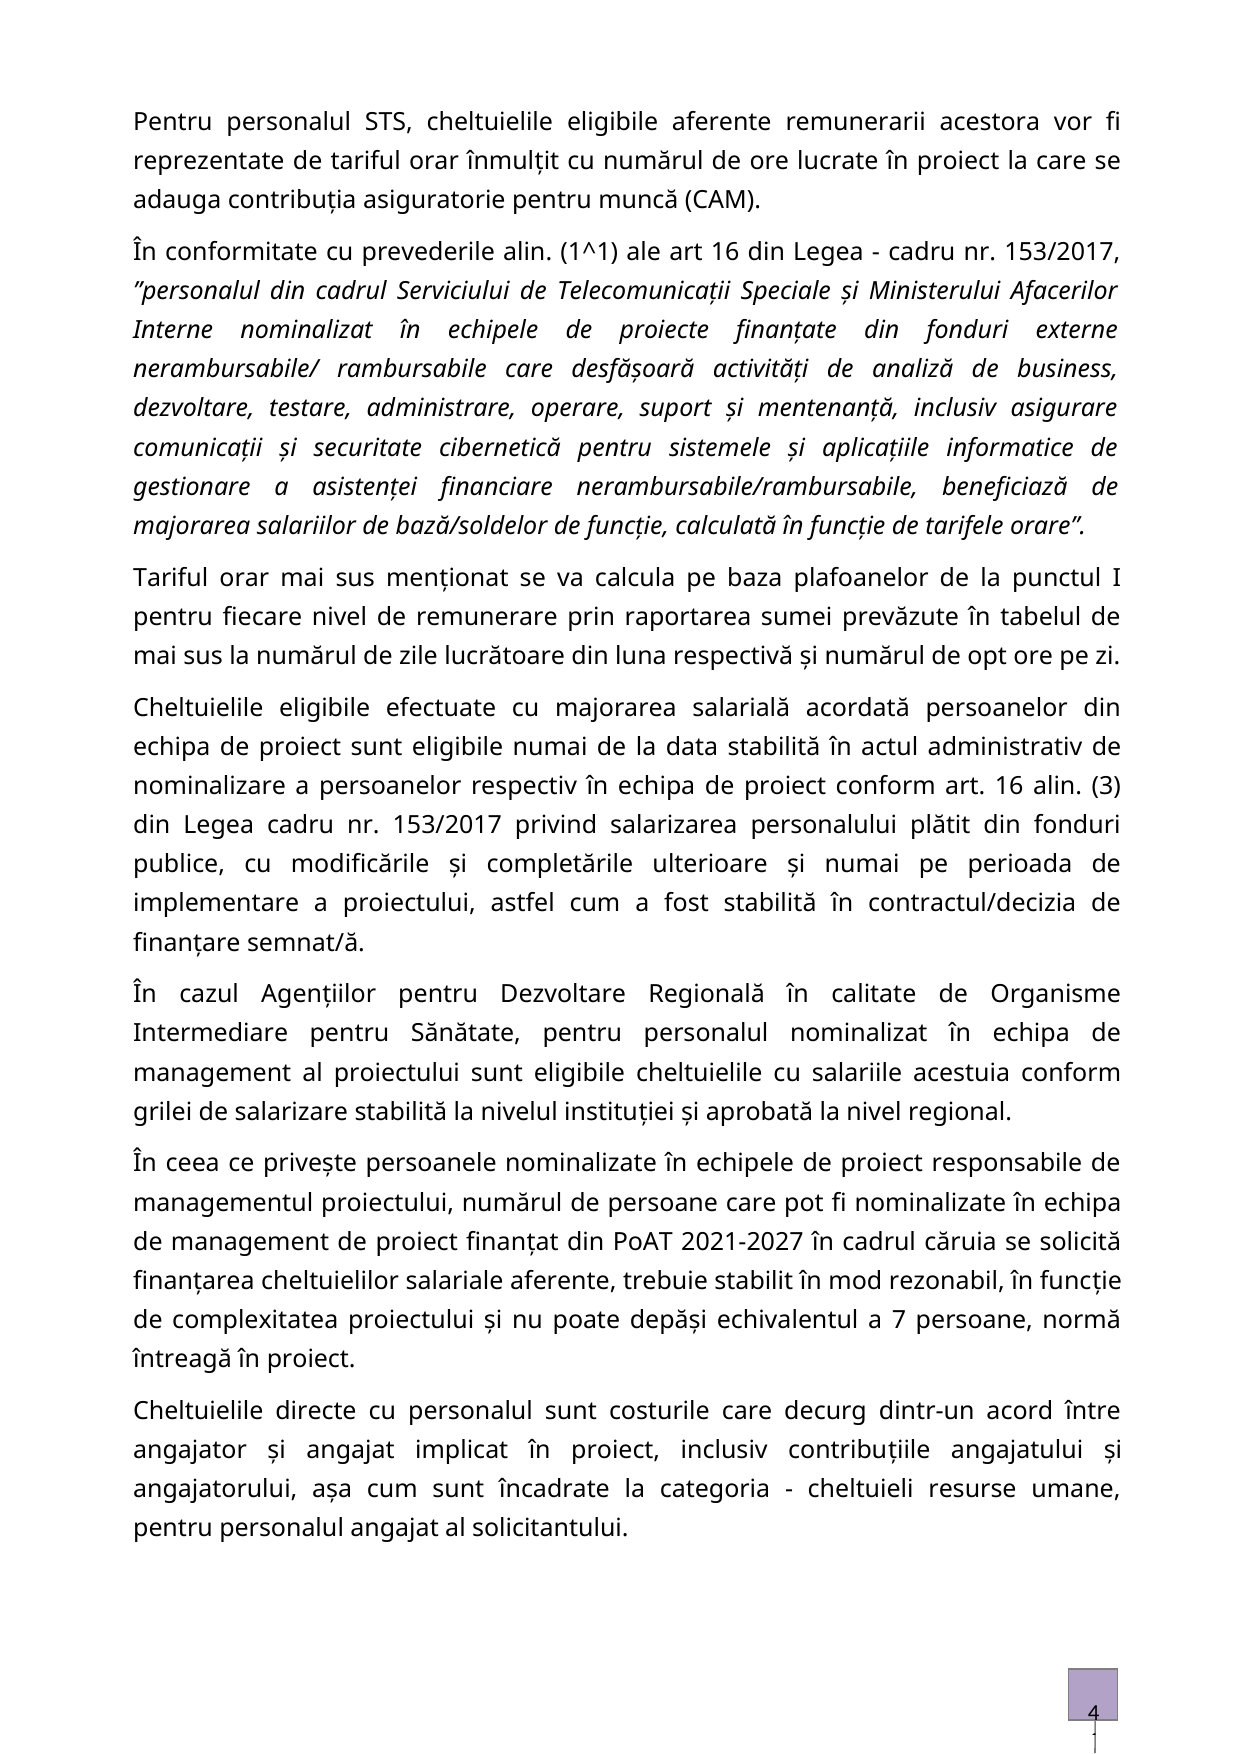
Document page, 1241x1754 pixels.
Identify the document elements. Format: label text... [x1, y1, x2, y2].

text Pentru personalul STS, cheltuielile eligibile aferente remunerarii acestora vor fi reprezentate de tariful orar înmulțit cu numărul de ore lucrate în proiect la care se adauga contribuția asiguratorie pentru muncă (CAM). [133, 103, 1122, 216]
list În ceea ce privește persoanele nominalizate în echipele de proiect responsabile de managementul proiectului, numărul de persoane care pot fi nominalizate în echipa de management de proiect finanțat din PoAT 2021-2027 în cadrul căruia se solicită finanțarea cheltuielilor salariale aferente, trebuie stabilit în mod rezonabil, în funcție de complexitatea proiectului și nu poate depăși echivalentul a 7 persoane, normă întreagă în proiect. [133, 1145, 1122, 1375]
text Cheltuielile directe cu personalul sunt costurile care decurg dintr-un acord între angajator și angajat implicat în proiect, inclusiv contribuțiile angajatului și angajatorului, așa cum sunt încadrate la categoria - cheltuieli resurse umane, pentru personalul angajat al solicitantului. [133, 1393, 1122, 1544]
text În conformitate cu prevederile alin. (1^1) ale art 16 din Legea - cadru nr. 153/2017, ”personalul din cadrul Serviciului de Telecomunicații Speciale și Ministerului Afacerilor Interne nominalizat în echipele de proiecte finanțate din fonduri externe nerambursabile/ rambursabile care desfășoară activități de analiză de business, dezvoltare, testare, administrare, operare, suport și mentenanță, inclusiv asigurare comunicații și securitate cibernetică pentru sistemele și aplicațiile informatice de gestionare a asistenței financiare nerambursabile/rambursabile, beneficiază de majorarea salariilor de bază/soldelor de funcție, calculată în funcție de tarifele orare”. [133, 233, 1122, 542]
list În cazul Agențiilor pentru Dezvoltare Regională în calitate de Organisme Intermediare pentru Sănătate, pentru personalul nominalizat în echipa de management al proiectului sunt eligibile cheltuielile cu salariile acestuia conform grilei de salarizare stabilită la nivelul instituției și aprobată la nivel regional. [133, 976, 1122, 1127]
list Cheltuielile eligibile efectuate cu majorarea salarială acordată persoanelor din echipa de proiect sunt eligibile numai de la data stabilită în actul administrativ de nominalizare a persoanelor respectiv în echipa de proiect conform art. 16 alin. (3) din Legea cadru nr. 153/2017 privind salarizarea personalului plătit din fonduri publice, cu modificările și completările ulterioare și numai pe perioada de implementare a proiectului, astfel cum a fost stabilită în contractul/decizia de finanțare semnat/ă. [133, 689, 1122, 958]
text Tariful orar mai sus menționat se va calcula pe baza plafoanelor de la punctul I pentru fiecare nivel de remunerare prin raportarea sumei prevăzute în tabelul de mai sus la numărul de zile lucrătoare din luna respectivă și numărul de opt ore pe zi. [133, 559, 1122, 672]
